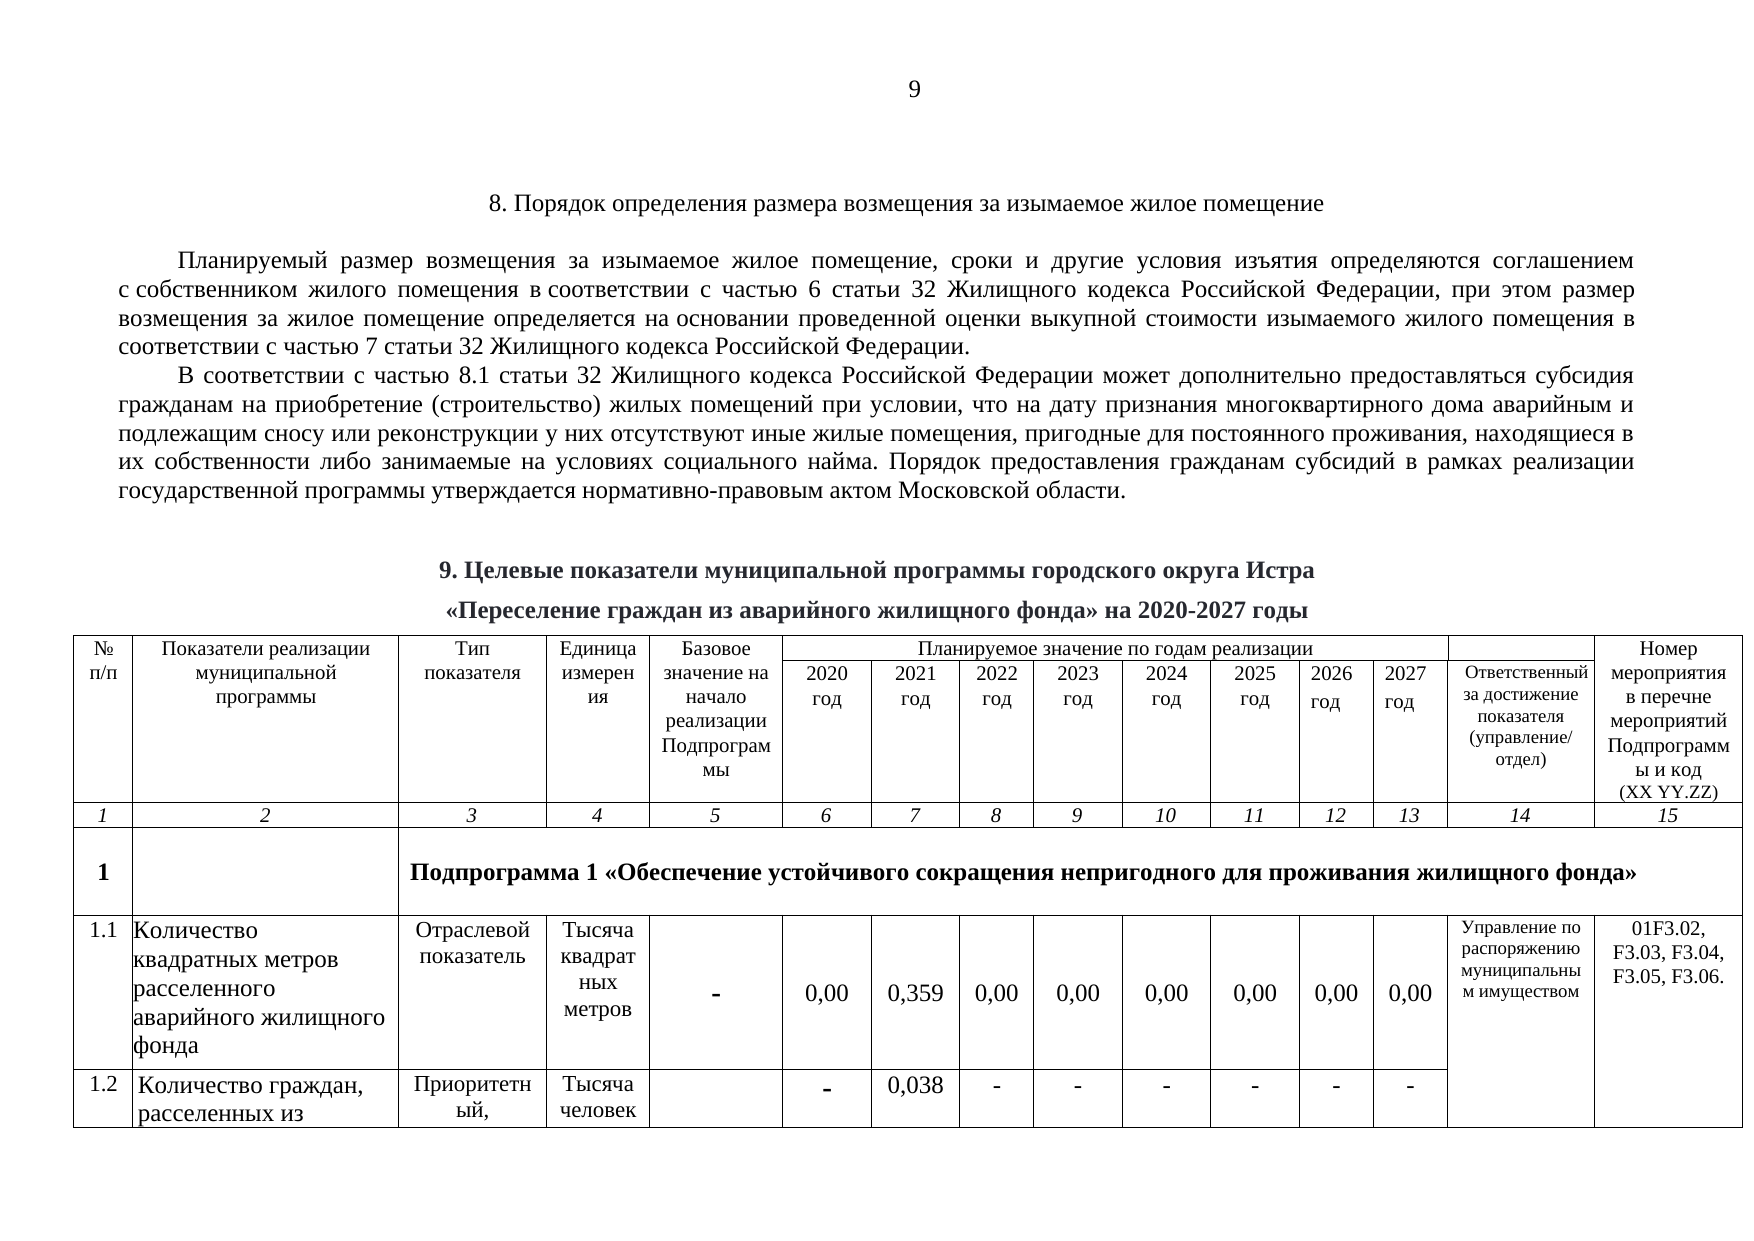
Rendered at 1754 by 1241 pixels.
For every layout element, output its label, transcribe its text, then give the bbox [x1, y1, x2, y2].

table_cell - [1374, 1070, 1447, 1127]
table_cell 0,00 [783, 916, 871, 1069]
table_cell 12 [1300, 803, 1373, 827]
text 9. Целевые показатели муниципальной программы городского округа Истра [118, 555, 1636, 584]
table_cell 2020 год [783, 661, 871, 802]
table_cell - [1123, 1070, 1210, 1127]
table_cell 0,00 [1300, 916, 1373, 1069]
table_cell - [783, 1070, 871, 1127]
table_cell 4 [547, 803, 649, 827]
table_cell 0,038 [872, 1070, 959, 1127]
list 8. Порядок определения размера возмещения за изымаемое жилое помещение [118, 188, 1636, 216]
table_cell 2021 год [872, 661, 959, 802]
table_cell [399, 1070, 546, 1127]
table_header Номер мероприятия в перечне мероприятий Подпрограммы и код (ХХ YY.ZZ) [1595, 636, 1742, 802]
table_cell 6 [783, 803, 871, 827]
table_cell Управление по распоряжению муниципальным имуществом [1448, 916, 1594, 1127]
table_cell [133, 828, 398, 914]
table_cell 0,00 [960, 916, 1033, 1069]
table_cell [133, 1070, 398, 1127]
table_cell - [650, 1070, 782, 1127]
table_cell 01F3.02, F3.03, F3.04, F3.05, F3.06. [1595, 916, 1742, 1127]
table_cell 1 [74, 828, 132, 914]
table_cell 8 [960, 803, 1033, 827]
list В соответствии с частью 8.1 статьи 32 Жилищного кодекса Российской Федерации может дополнительно предоставляться субсидия гражданам на приобретение (строительство) жилых помещений при условии, что на дату признания многоквартирного дома аварийным и подлежащим сносу или реконструкции у них отсутствуют иные жилые помещения, пригодные для постоянного проживания, находящиеся в их собственности либо занимаемые на условиях социального найма. Порядок предоставления гражданам субсидий в рамках реализации государственной программы утверждается нормативно-правовым актом Московской области. [118, 360, 1636, 504]
table_cell 2026 год [1300, 661, 1373, 802]
table_cell 0,359 [872, 916, 959, 1069]
table_header Показатели реализации муниципальной программы [133, 636, 398, 802]
table_cell 13 [1374, 803, 1447, 827]
table_header [1449, 636, 1594, 660]
table_cell Подпрограмма 1 «Обеспечение устойчивого сокращения непригодного для проживания жилищного фонда» [399, 828, 1742, 914]
table_cell 1.1 [74, 916, 132, 1069]
table_cell Тысяча квадратных метров [547, 916, 649, 1069]
table_cell 0,00 [1034, 916, 1122, 1069]
list Планируемый размер возмещения за изымаемое жилое помещение, сроки и другие условия изъятия определяются соглашением с собственником жилого помещения в соответствии с частью 6 статьи 32 Жилищного кодекса Российской Федерации, при этом размер возмещения за жилое помещение определяется на основании проведенной оценки выкупной стоимости изымаемого жилого помещения в соответствии с частью 7 статьи 32 Жилищного кодекса Российской Федерации. [118, 245, 1636, 360]
table_cell - [650, 916, 782, 1069]
table_cell 2025 год [1211, 661, 1299, 802]
table_header Тип показателя [399, 636, 546, 802]
table_cell 11 [1211, 803, 1299, 827]
table_header Базовое значение на начало реализации Подпрограммы [650, 636, 782, 802]
table_cell Количество квадратных метров расселенного аварийного жилищного фонда [133, 916, 398, 1069]
table_cell 0,00 [1374, 916, 1447, 1069]
table_cell 10 [1123, 803, 1210, 827]
text «Переселение граждан из аварийного жилищного фонда» на 2020-2027 годы [118, 595, 1636, 624]
table_cell 2027 год [1374, 661, 1447, 802]
table_cell 0,00 [1123, 916, 1210, 1069]
table_cell 2024 год [1123, 661, 1210, 802]
table_cell Отраслевой показатель [399, 916, 546, 1069]
table_header Единица измерения [547, 636, 649, 802]
table_cell - [1300, 1070, 1373, 1127]
table_cell 15 [1595, 803, 1742, 827]
table_cell 2 [133, 803, 398, 827]
table_cell - [960, 1070, 1033, 1127]
table_header Планируемое значение по годам реализации [783, 636, 1448, 660]
table_cell 14 [1448, 803, 1594, 827]
table_header № п/п [74, 636, 132, 802]
table_cell 1 [74, 803, 132, 827]
table_cell 2023 год [1034, 661, 1122, 802]
table_cell - [1034, 1070, 1122, 1127]
table_cell 5 [650, 803, 782, 827]
table_cell 9 [1034, 803, 1122, 827]
table_cell 0,00 [1211, 916, 1299, 1069]
table_cell Тысяча человек [547, 1070, 649, 1127]
table_cell 7 [872, 803, 959, 827]
table_cell 2022 год [960, 661, 1033, 802]
table_cell 3 [399, 803, 546, 827]
table_cell Ответственный за достижение показателя (управление/отдел) [1448, 661, 1594, 802]
table_cell - [1211, 1070, 1299, 1127]
table_cell 1.2 [74, 1070, 132, 1127]
